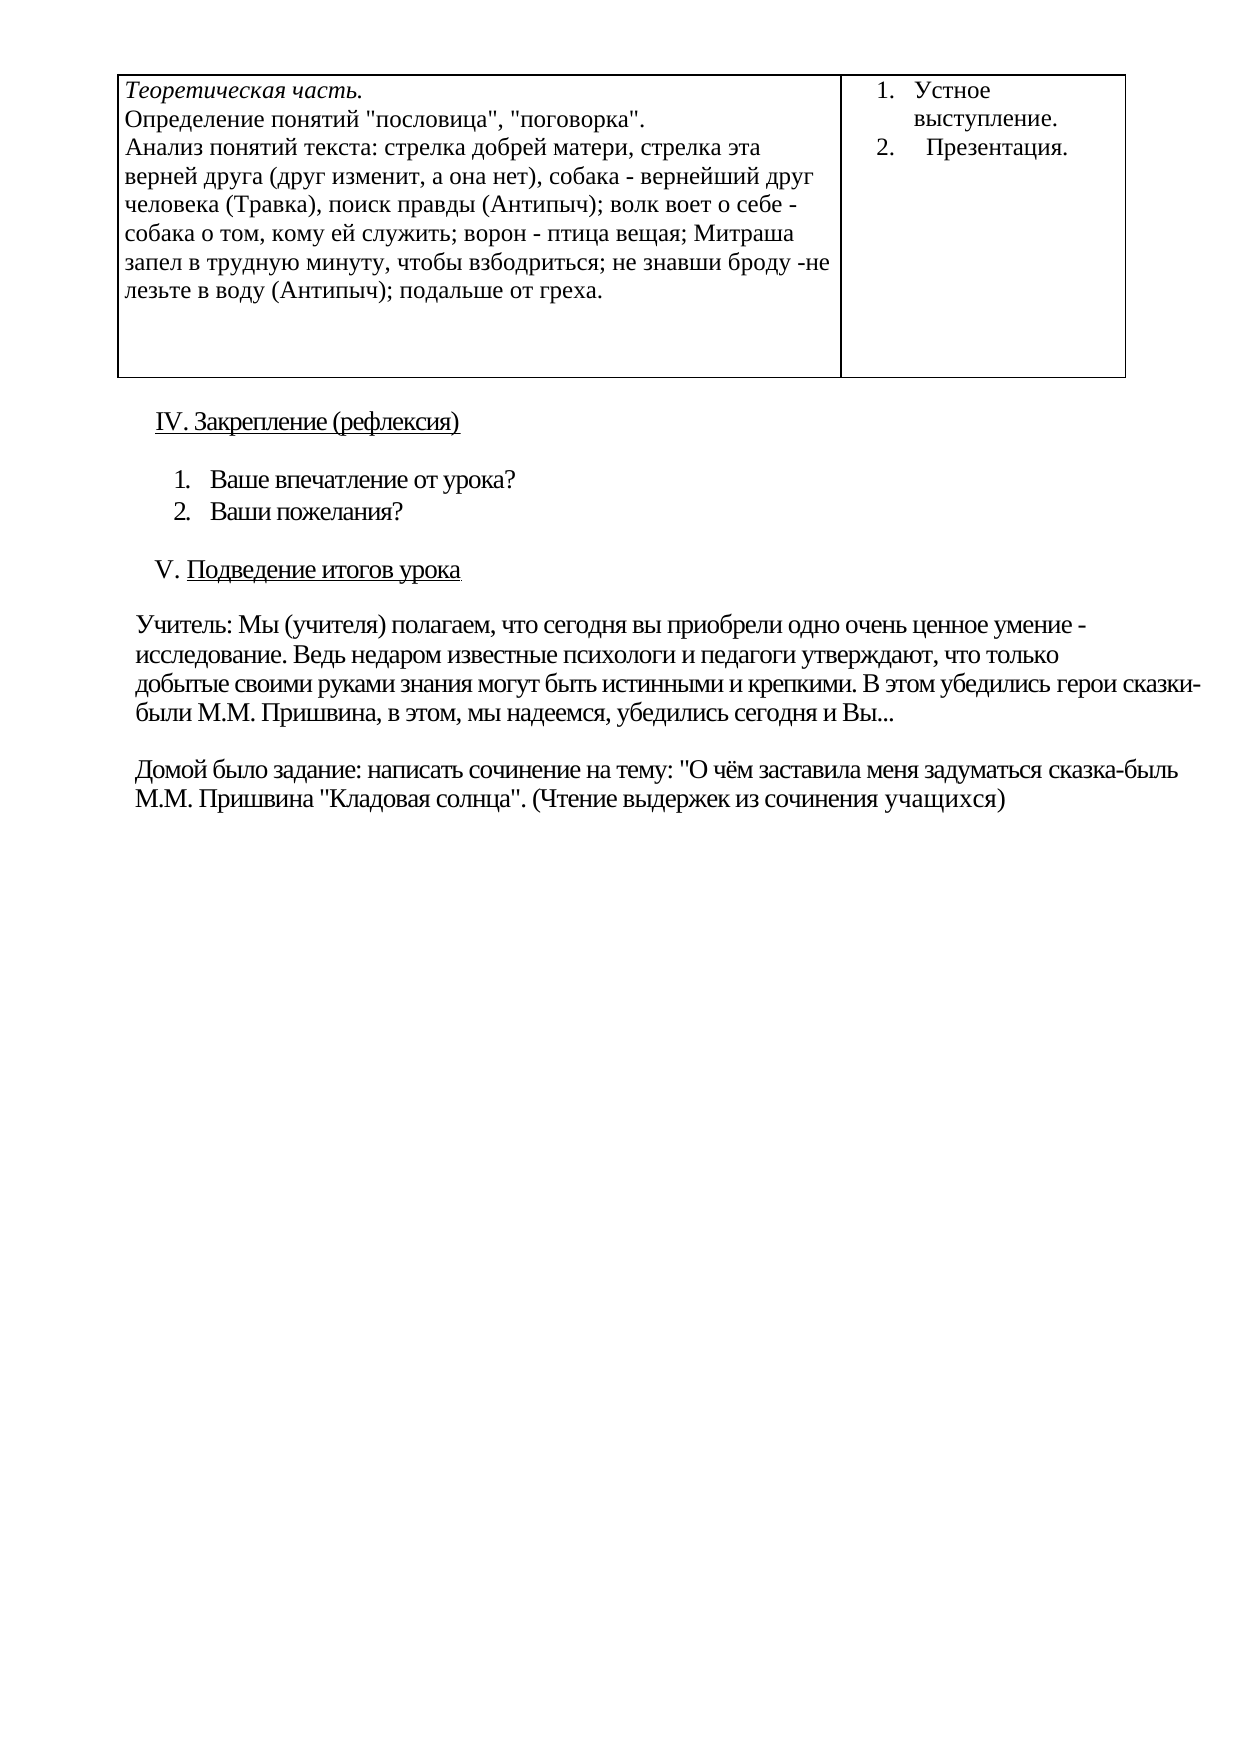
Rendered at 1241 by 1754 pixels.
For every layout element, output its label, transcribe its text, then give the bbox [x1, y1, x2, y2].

table_cell Теоретическая часть. Определение понятий "пословица", "поговорка". Анализ понятий текста: стрелка добрей матери, стрелка эта верней друга (друг изменит, а она нет), собака - вернейший друг человека (Травка), поиск правды (Антипыч); волк воет о себе -собака о том, кому ей служить; ворон - птица вещая; Митраша запел в трудную минуту, чтобы взбодриться; не знавши броду -не лезьте в воду (Антипыч); подальше от греха. [119, 76, 840, 377]
text IV. Закрепление (рефлексия) [155, 405, 1203, 437]
list Ваше впечатление от урока? [173, 463, 1203, 495]
text Учитель: Мы (учителя) полагаем, что сегодня вы приобрели одно очень ценное умение -исследование. Ведь недаром известные психологи и педагоги утверждают, что только [135, 610, 1203, 669]
text Домой было задание: написать сочинение на тему: "О чём заставила меня задуматься сказка-быль М.М. Пришвина "Кладовая солнца". (Чтение выдержек из сочинения учащихся) [134, 756, 1203, 814]
table_cell 1. Устное выступление. 2. Презентация. [842, 76, 1125, 377]
text добытые своими руками знания могут быть истинными и крепкими. В этом убедились герои сказки-были М.М. Пришвина, в этом, мы надеемся, убедились сегодня и Вы... [135, 669, 1203, 727]
list Ваши пожелания? [173, 495, 1203, 526]
text V. Подведение итогов урока [154, 553, 1203, 584]
